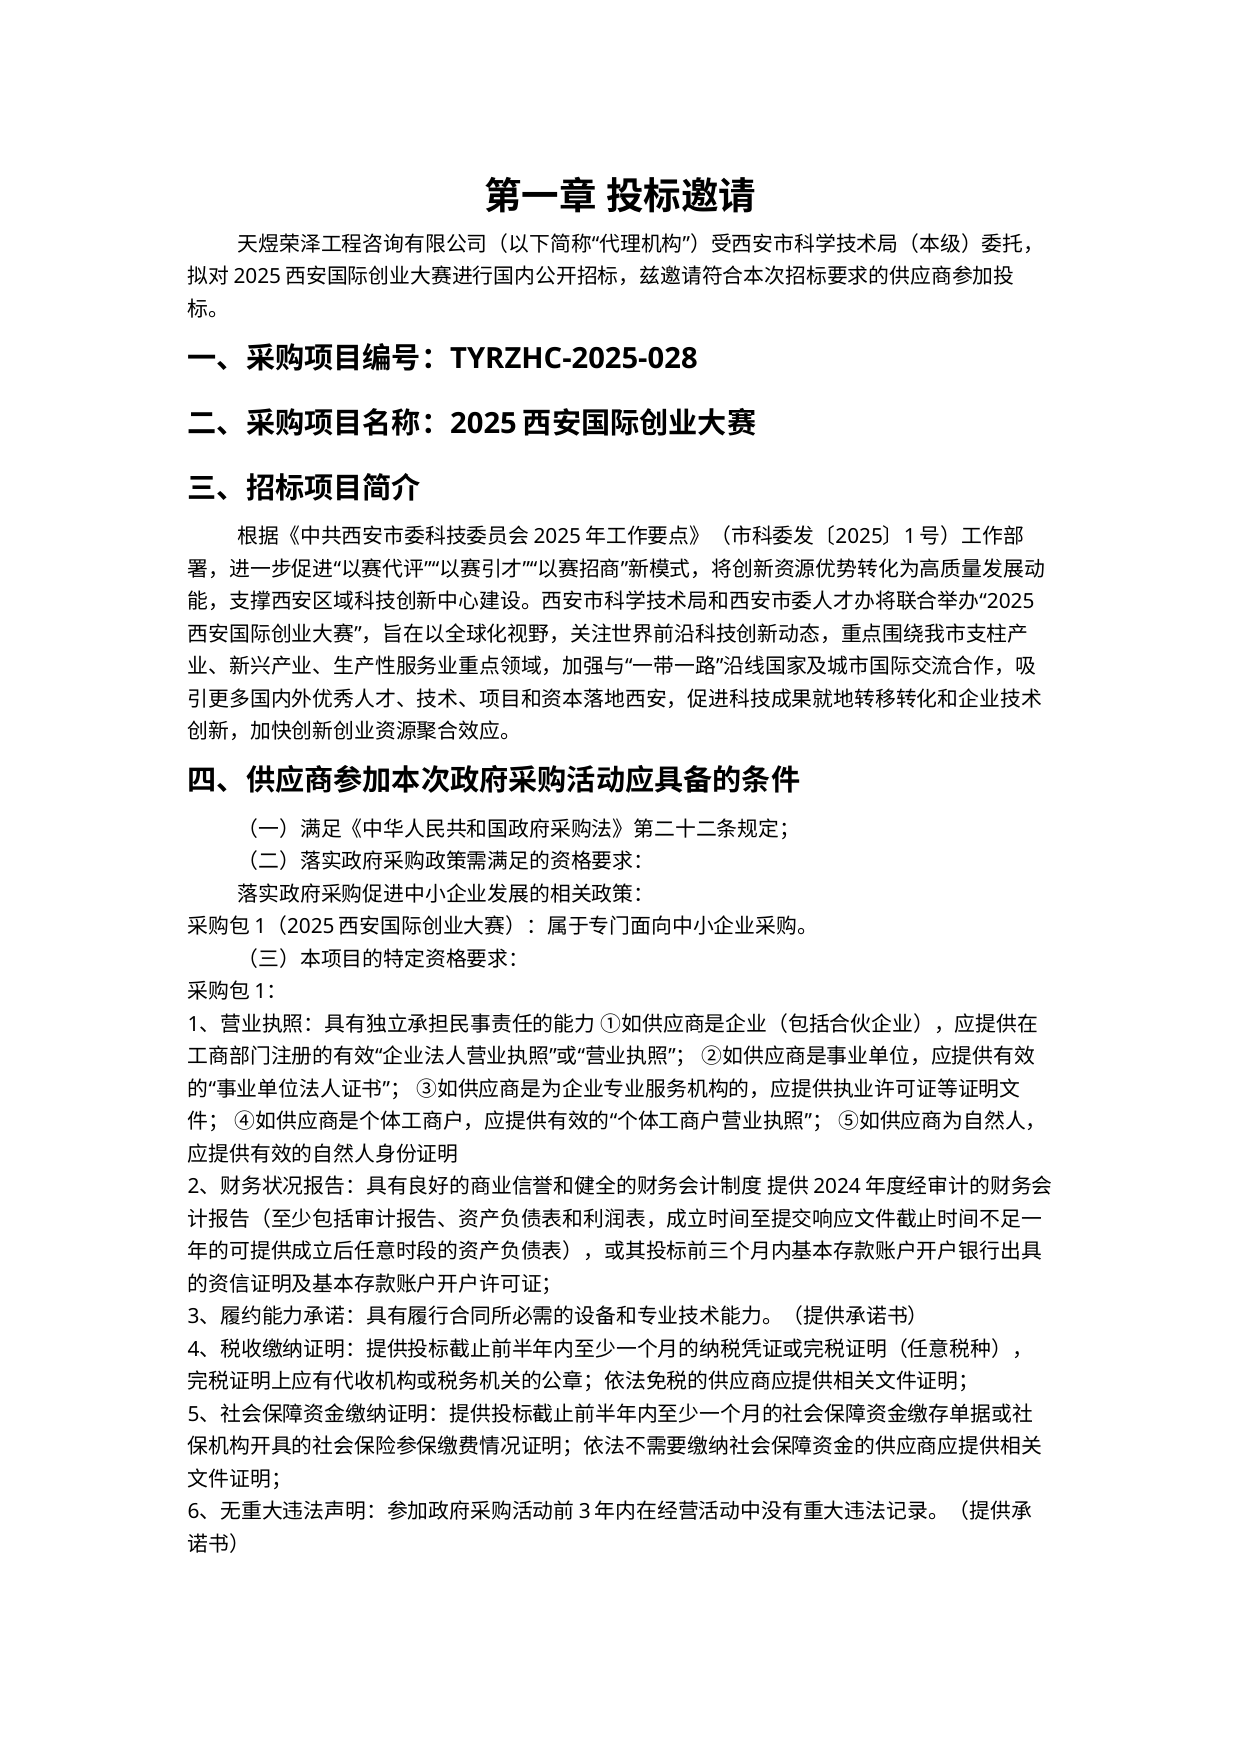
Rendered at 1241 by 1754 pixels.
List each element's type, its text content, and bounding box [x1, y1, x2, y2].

text 1、营业执照：具有独立承担民事责任的能力 ①如供应商是企业（包括合伙企业），应提供在工商部门注册的有效“企业法人营业执照”或“营业执照”； ②如供应商是事业单位，应提供有效的“事业单位法人证书”； ③如供应商是为企业专业服务机构的，应提供执业许可证等证明文件； ④如供应商是个体工商户，应提供有效的“个体工商户营业执照”； ⑤如供应商为自然人，应提供有效的自然人身份证明 [187, 1007, 1053, 1169]
text 一、采购项目编号：TYRZHC-2025-028 [187, 324, 1053, 389]
text 5、社会保障资金缴纳证明：提供投标截止前半年内至少一个月的社会保障资金缴存单据或社保机构开具的社会保险参保缴费情况证明；依法不需要缴纳社会保障资金的供应商应提供相关文件证明； [187, 1397, 1053, 1494]
text 落实政府采购促进中小企业发展的相关政策： [187, 877, 1053, 909]
text 第一章 投标邀请 [187, 162, 1053, 227]
text 3、履约能力承诺：具有履行合同所必需的设备和专业技术能力。（提供承诺书） [187, 1299, 1053, 1332]
text 四、供应商参加本次政府采购活动应具备的条件 [187, 747, 1053, 812]
text 采购包1： [187, 974, 1053, 1007]
text 6、无重大违法声明：参加政府采购活动前3年内在经营活动中没有重大违法记录。（提供承诺书） [187, 1494, 1053, 1559]
text 2、财务状况报告：具有良好的商业信誉和健全的财务会计制度 提供2024年度经审计的财务会计报告（至少包括审计报告、资产负债表和利润表，成立时间至提交响应文件截止时间不足一年的可提供成立后任意时段的资产负债表），或其投标前三个月内基本存款账户开户银行出具的资信证明及基本存款账户开户许可证； [187, 1169, 1053, 1299]
text 三、招标项目简介 [187, 454, 1053, 519]
text 二、采购项目名称：2025西安国际创业大赛 [187, 389, 1053, 454]
text 采购包1（2025西安国际创业大赛）：属于专门面向中小企业采购。 [187, 909, 1053, 942]
text （一）满足《中华人民共和国政府采购法》第二十二条规定； [187, 812, 1053, 844]
text 4、税收缴纳证明：提供投标截止前半年内至少一个月的纳税凭证或完税证明（任意税种），完税证明上应有代收机构或税务机关的公章；依法免税的供应商应提供相关文件证明； [187, 1332, 1053, 1397]
text 天煜荣泽工程咨询有限公司（以下简称“代理机构”）受西安市科学技术局（本级）委托，拟对2025西安国际创业大赛进行国内公开招标，兹邀请符合本次招标要求的供应商参加投标。 [187, 227, 1053, 324]
text 根据《中共西安市委科技委员会2025年工作要点》（市科委发〔2025〕1号）工作部署，进一步促进“以赛代评”“以赛引才”“以赛招商”新模式，将创新资源优势转化为高质量发展动能，支撑西安区域科技创新中心建设。西安市科学技术局和西安市委人才办将联合举办“2025西安国际创业大赛”，旨在以全球化视野，关注世界前沿科技创新动态，重点围绕我市支柱产业、新兴产业、生产性服务业重点领域，加强与“一带一路”沿线国家及城市国际交流合作，吸引更多国内外优秀人才、技术、项目和资本落地西安，促进科技成果就地转移转化和企业技术创新，加快创新创业资源聚合效应。 [187, 519, 1053, 747]
text （三）本项目的特定资格要求： [187, 942, 1053, 974]
text （二）落实政府采购政策需满足的资格要求： [187, 844, 1053, 877]
